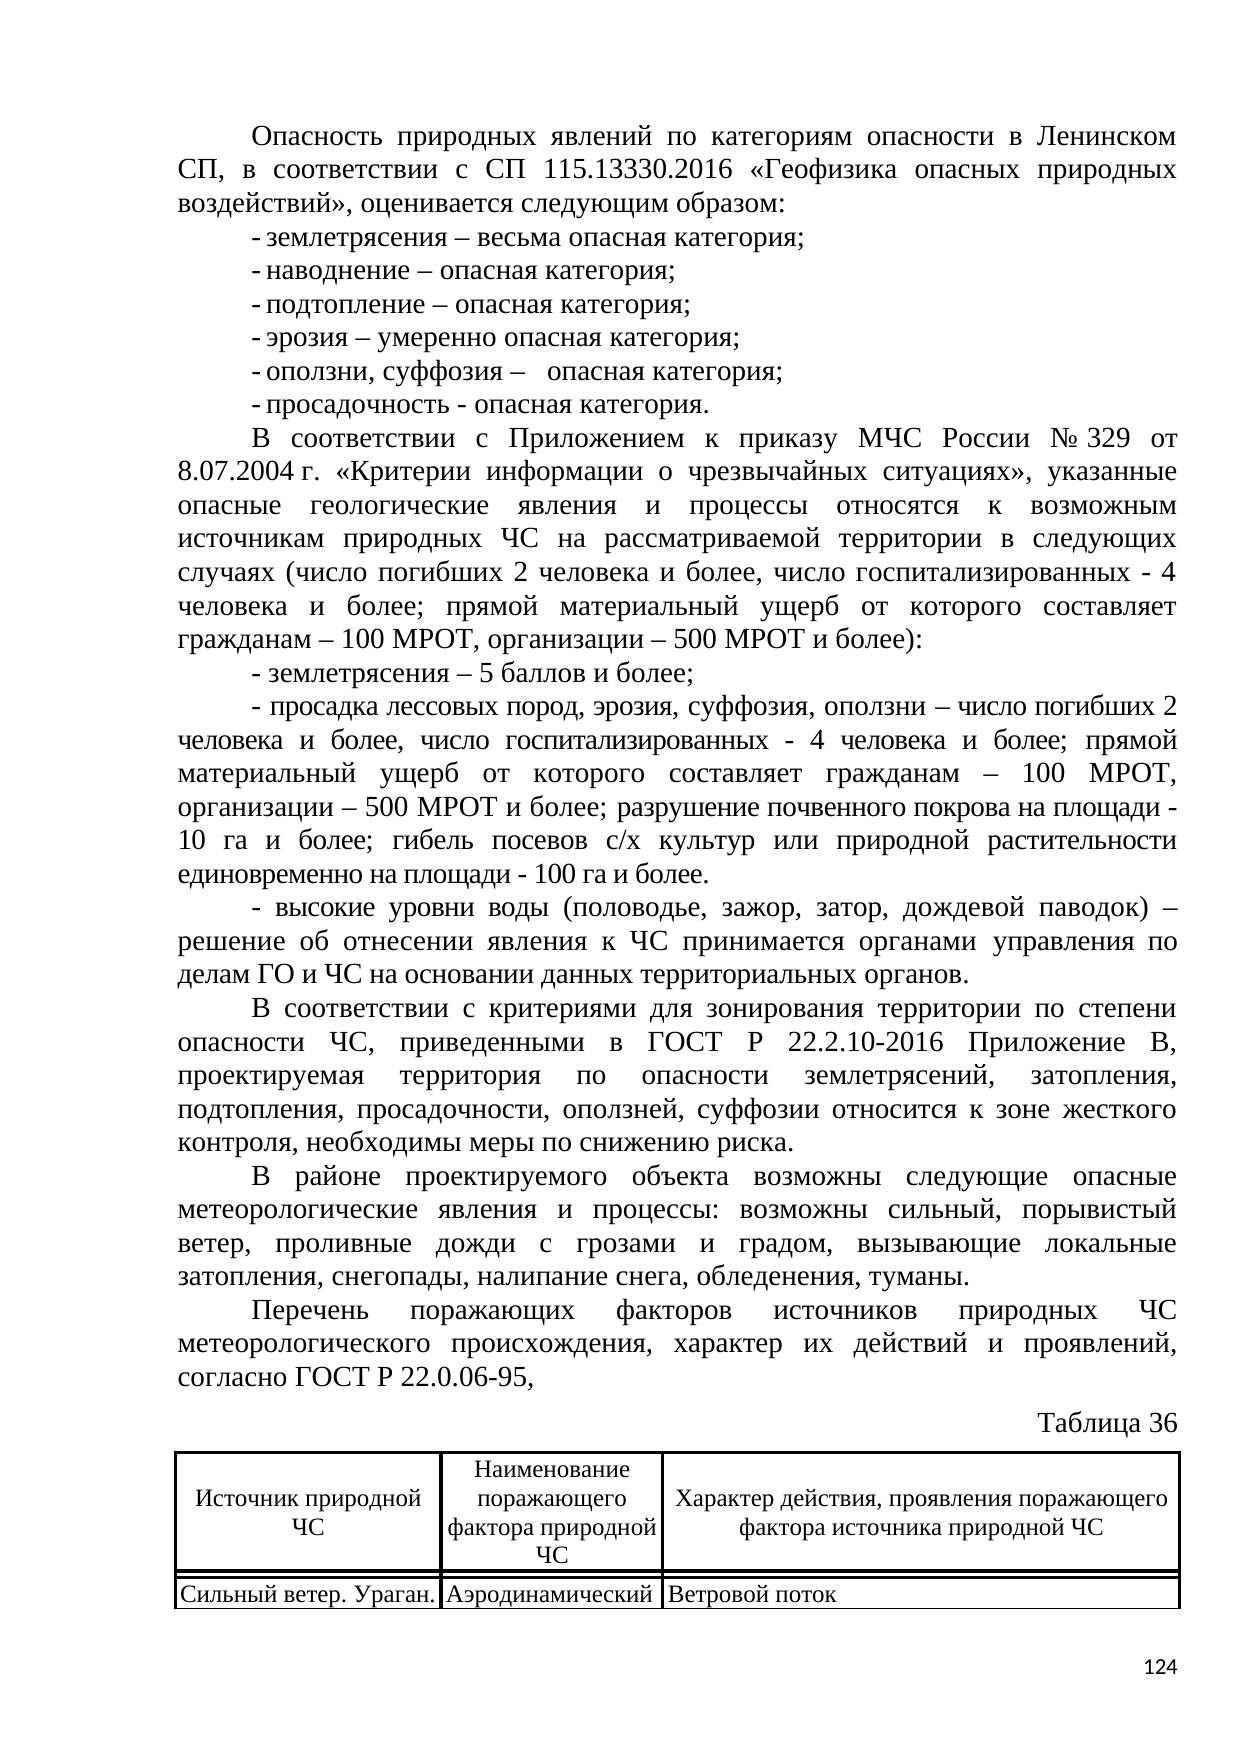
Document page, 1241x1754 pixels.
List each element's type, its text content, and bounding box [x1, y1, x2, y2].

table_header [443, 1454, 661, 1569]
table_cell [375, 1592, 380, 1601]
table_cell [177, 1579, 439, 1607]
text - просадка лессовых пород, эрозия, суффозия, оползни – число погибших 2 человека и более, число госпитализированных - 4 человека и более; прямой материальный ущерб от которого составляет гражданам – 100 МРОТ, организации – 500 МРОТ и более; разрушение почвенного покрова на площади - 10 га и более; гибель посевов с/х культур или природной растительности единовременно на площади - 100 га и более. [177, 688, 1178, 889]
text В районе проектируемого объекта возможны следующие опасные метеорологические явления и процессы: возможны сильный, порывистый ветер, проливные дожди с грозами и градом, вызывающие локальные затопления, снегопады, налипание снега, обледенения, туманы. [177, 1158, 1178, 1292]
list оползни, суффозия – опасная категория; [177, 353, 1178, 386]
text Опасность природных явлений по категориям опасности в Ленинском СП, в соответствии с СП 115.13330.2016 «Геофизика опасных природных воздействий», оценивается следующим образом: [177, 118, 1178, 219]
text В соответствии с критериями для зонирования территории по степени опасности ЧС, приведенными в ГОСТ Р 22.2.10-2016 Приложение В, проектируемая территория по опасности землетрясений, затопления, подтопления, просадочности, оползней, суффозии относится к зоне жесткого контроля, необходимы меры по снижению риска. [177, 990, 1178, 1158]
text Таблица 36 [177, 1405, 1178, 1439]
text Перечень поражающих факторов источников природных ЧС метеорологического происхождения, характер их действий и проявлений, согласно ГОСТ Р 22.0.06-95, [177, 1292, 1178, 1393]
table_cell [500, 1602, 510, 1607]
list подтопление – опасная категория; [177, 286, 1178, 319]
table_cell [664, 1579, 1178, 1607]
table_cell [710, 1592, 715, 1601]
text В соответствии с Приложением к приказу МЧС России № 329 от 8.07.2004 г. «Критерии информации о чрезвычайных ситуациях», указанные опасные геологические явления и процессы относятся к возможным источникам природных ЧС на рассматриваемой территории в следующих случаях (число погибших 2 человека и более, число госпитализированных - 4 человека и более; прямой материальный ущерб от которого составляет гражданам – 100 МРОТ, организации – 500 МРОТ и более): [177, 420, 1178, 655]
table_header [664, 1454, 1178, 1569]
list эрозия – умеренно опасная категория; [177, 319, 1178, 353]
list просадочность - опасная категория. [177, 386, 1178, 420]
list наводнение – опасная категория; [177, 252, 1178, 286]
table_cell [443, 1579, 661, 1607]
list землетрясения – весьма опасная категория; [177, 219, 1178, 252]
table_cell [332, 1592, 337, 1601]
text - землетрясения – 5 баллов и более; [177, 655, 1178, 688]
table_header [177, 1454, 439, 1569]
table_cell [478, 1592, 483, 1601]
text - высокие уровни воды (половодье, зажор, затор, дождевой паводок) – решение об отнесении явления к ЧС принимается органами управления по делам ГО и ЧС на основании данных территориальных органов. [177, 889, 1178, 990]
